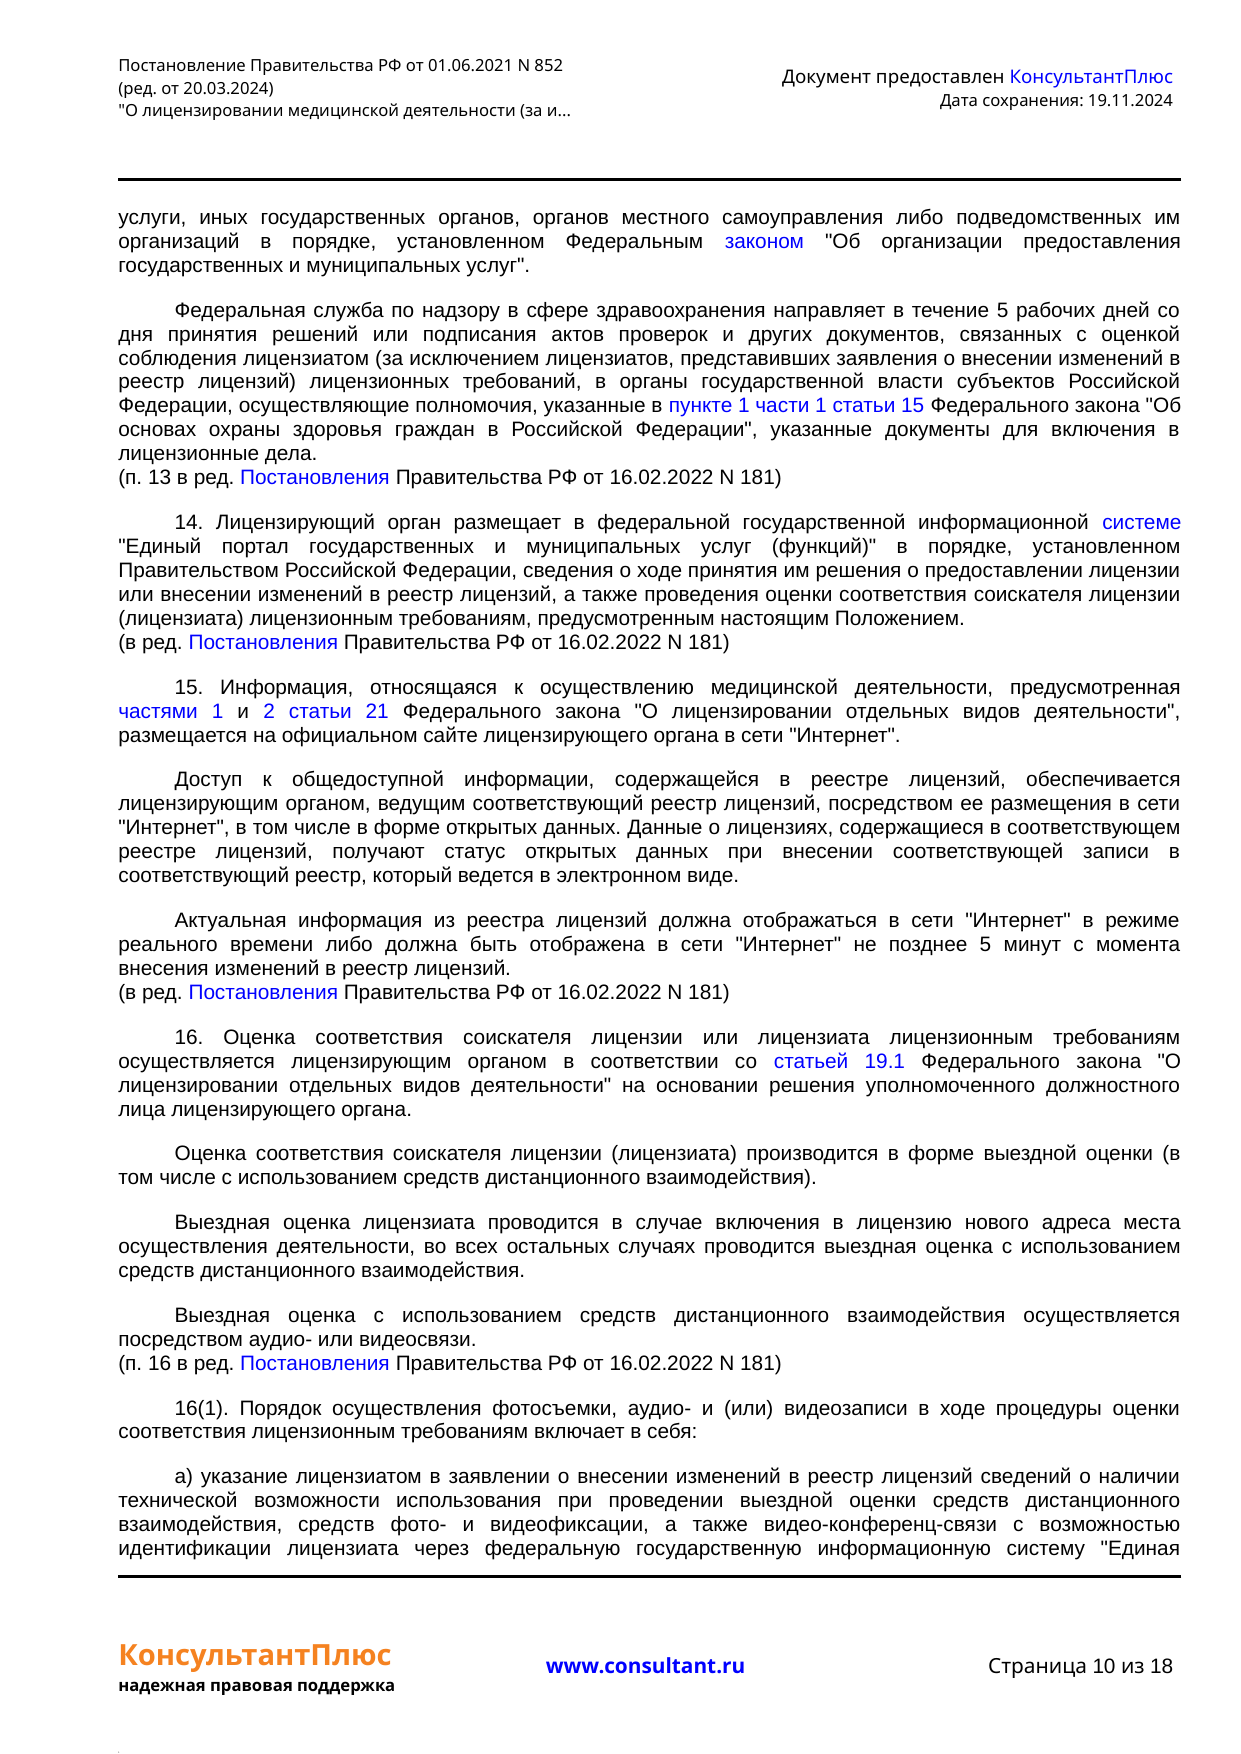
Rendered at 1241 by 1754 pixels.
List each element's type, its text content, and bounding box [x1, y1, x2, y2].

text Оценка соответствия соискателя лицензии (лицензиата) производится в форме выездной оценки (в том числе с использованием средств дистанционного взаимодействия). [118, 1141, 1181, 1189]
text Выездная оценка с использованием средств дистанционного взаимодействия осуществляется посредством аудио- или видеосвязи. [118, 1303, 1181, 1351]
text 15. Информация, относящаяся к осуществлению медицинской деятельности, предусмотренная частями 1 и 2 статьи 21 Федерального закона "О лицензировании отдельных видов деятельности", размещается на официальном сайте лицензирующего органа в сети "Интернет". [118, 674, 1181, 746]
text Федеральная служба по надзору в сфере здравоохранения направляет в течение 5 рабочих дней со дня принятия решений или подписания актов проверок и других документов, связанных с оценкой соблюдения лицензиатом (за исключением лицензиатов, представивших заявления о внесении изменений в реестр лицензий) лицензионных требований, в органы государственной власти субъектов Российской Федерации, осуществляющие полномочия, указанные в пункте 1 части 1 статьи 15 Федерального закона "Об основах охраны здоровья граждан в Российской Федерации", указанные документы для включения в лицензионные дела. [118, 297, 1181, 465]
text 16. Оценка соответствия соискателя лицензии или лицензиата лицензионным требованиям осуществляется лицензирующим органом в соответствии со статьей 19.1 Федерального закона "О лицензировании отдельных видов деятельности" на основании решения уполномоченного должностного лица лицензирующего органа. [118, 1024, 1181, 1120]
text (в ред. Постановления Правительства РФ от 16.02.2022 N 181) [118, 630, 1181, 654]
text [118, 1464, 1181, 1560]
text 14. Лицензирующий орган размещает в федеральной государственной информационной системе "Единый портал государственных и муниципальных услуг (функций)" в порядке, установленном Правительством Российской Федерации, сведения о ходе принятия им решения о предоставлении лицензии или внесении изменений в реестр лицензий, а также проведения оценки соответствия соискателя лицензии (лицензиата) лицензионным требованиям, предусмотренным настоящим Положением. [118, 510, 1181, 630]
text 16(1). Порядок осуществления фотосъемки, аудио- и (или) видеозаписи в ходе процедуры оценки соответствия лицензионным требованиям включает в себя: [118, 1395, 1181, 1443]
text Выездная оценка лицензиата проводится в случае включения в лицензию нового адреса места осуществления деятельности, во всех остальных случаях проводится выездная оценка с использованием средств дистанционного взаимодействия. [118, 1210, 1181, 1282]
text Доступ к общедоступной информации, содержащейся в реестре лицензий, обеспечивается лицензирующим органом, ведущим соответствующий реестр лицензий, посредством ее размещения в сети "Интернет", в том числе в форме открытых данных. Данные о лицензиях, содержащиеся в соответствующем реестре лицензий, получают статус открытых данных при внесении соответствующей записи в соответствующий реестр, который ведется в электронном виде. [118, 767, 1181, 887]
text (в ред. Постановления Правительства РФ от 16.02.2022 N 181) [118, 980, 1181, 1004]
text (п. 16 в ред. Постановления Правительства РФ от 16.02.2022 N 181) [118, 1351, 1181, 1374]
text (п. 13 в ред. Постановления Правительства РФ от 16.02.2022 N 181) [118, 465, 1181, 489]
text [118, 205, 1181, 277]
text Актуальная информация из реестра лицензий должна отображаться в сети "Интернет" в режиме реального времени либо должна быть отображена в сети "Интернет" не позднее 5 минут с момента внесения изменений в реестр лицензий. [118, 908, 1181, 980]
